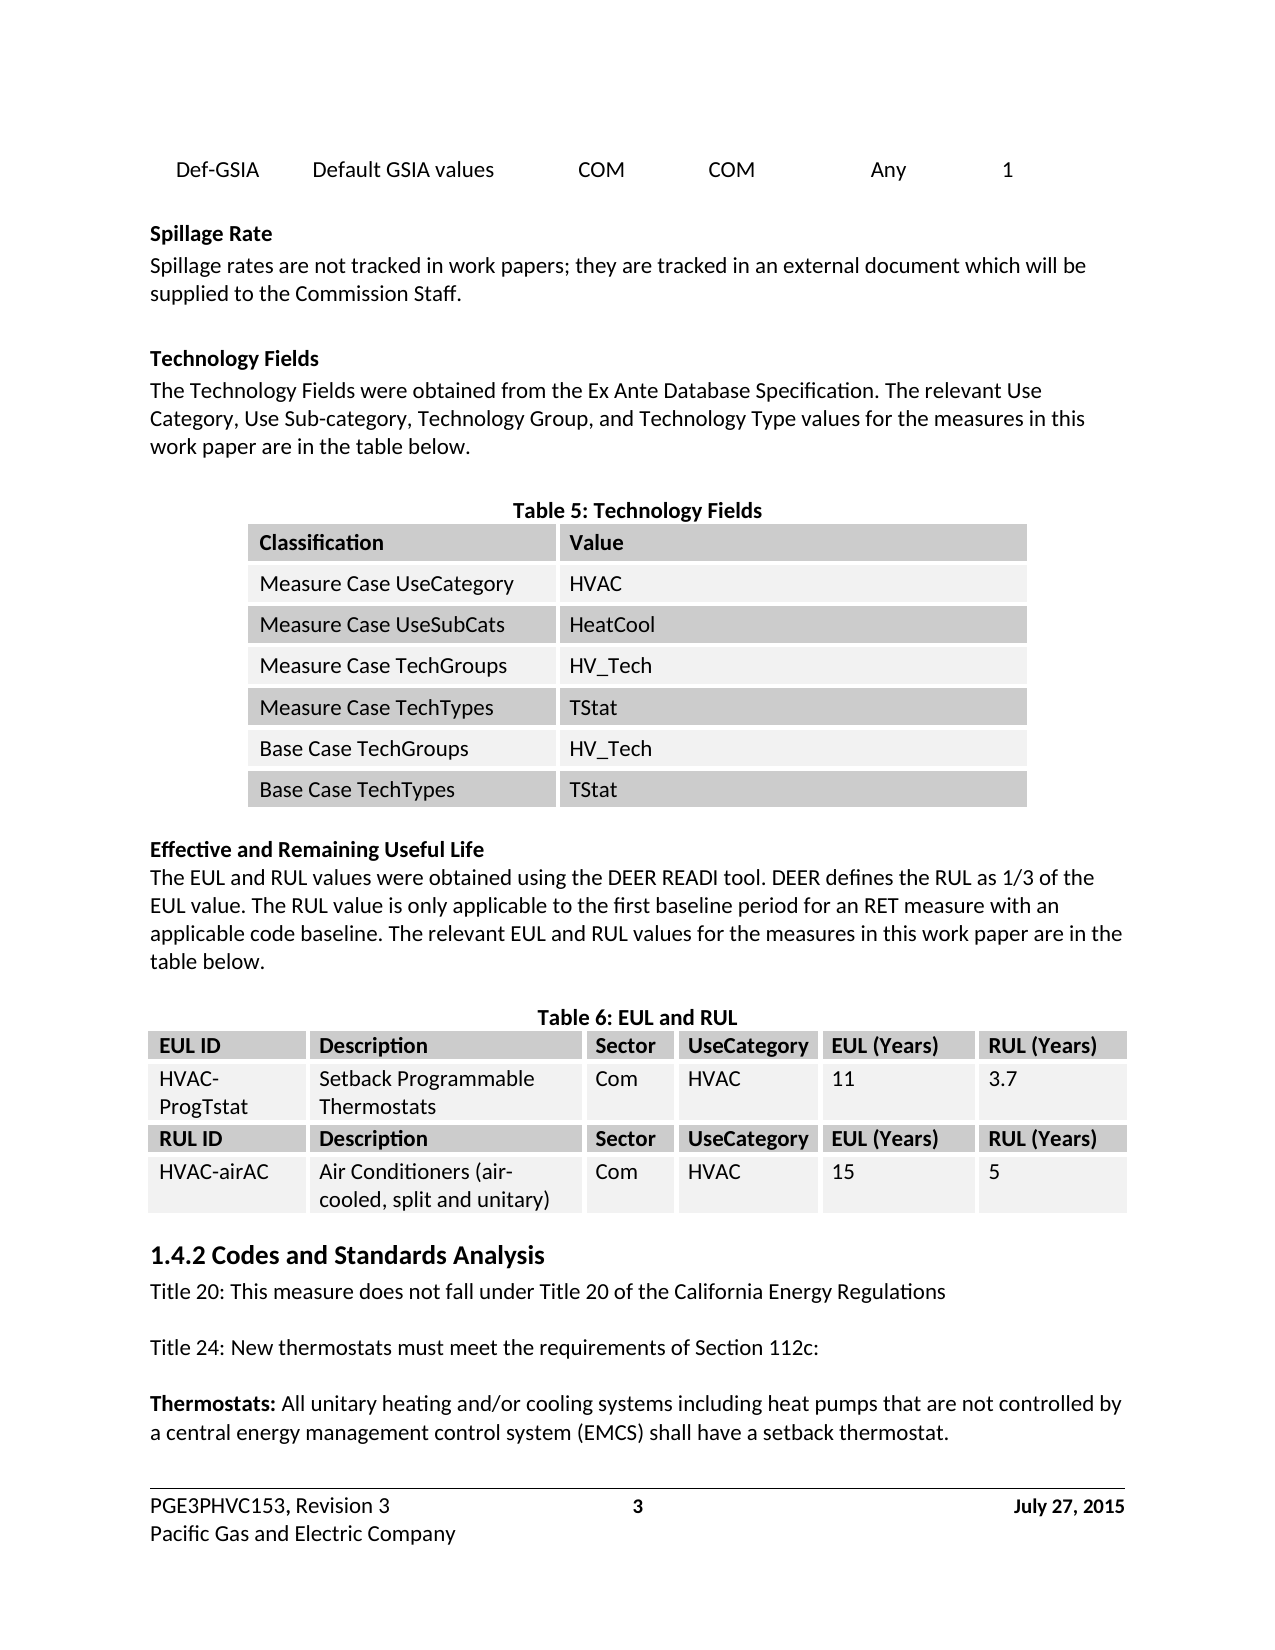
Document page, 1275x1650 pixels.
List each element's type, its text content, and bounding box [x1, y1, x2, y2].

table_cell Sector [587, 1125, 674, 1152]
table_cell Measure Case UseCategory [248, 565, 556, 602]
table_cell HeatCool [560, 606, 1027, 643]
table_cell 11 [823, 1064, 975, 1120]
table_cell Air Conditioners (air-cooled, split and unitary) [310, 1157, 582, 1213]
table_cell RUL ID [148, 1125, 306, 1152]
table_cell COM [569, 155, 695, 183]
table_cell Any [862, 155, 988, 183]
table_cell Description [310, 1125, 582, 1152]
text Thermostats: All unitary heating and/or cooling systems including heat pumps that are not controlled by a central energy management control system (EMCS) shall have a setback thermostat. [150, 1389, 1125, 1446]
table_header UseCategory [679, 1031, 818, 1059]
table_header Description [310, 1031, 582, 1059]
table_cell COM [699, 155, 857, 183]
text Title 24: New thermostats must meet the requirements of Section 112c: [150, 1333, 1125, 1362]
table_header EUL (Years) [823, 1031, 975, 1059]
table_header RUL (Years) [979, 1031, 1127, 1059]
table_cell 3.7 [979, 1064, 1127, 1120]
table_cell Com [587, 1064, 674, 1120]
table_cell EUL (Years) [823, 1125, 975, 1152]
table_cell HVAC-ProgTstat [148, 1064, 306, 1120]
text Title 20: This measure does not fall under Title 20 of the California Energy Regulations [150, 1277, 1125, 1306]
text Technology Fields [150, 344, 1125, 372]
table_cell HVAC [679, 1064, 818, 1120]
table_header Value [560, 524, 1027, 561]
table_cell Default GSIA values [304, 155, 565, 183]
table_cell HVAC [679, 1157, 818, 1213]
table_header Classification [248, 524, 556, 561]
table_cell Measure Case UseSubCats [248, 606, 556, 643]
text Spillage Rate [150, 219, 1125, 247]
text The EUL and RUL values were obtained using the DEER READI tool. DEER defines the RUL as 1/3 of the EUL value. The RUL value is only applicable to the first baseline period for an RET measure with an applicable code baseline. The relevant EUL and RUL values for the measures in this work paper are in the table below. [150, 863, 1125, 975]
table_cell Base Case TechGroups [248, 730, 556, 766]
table_header EUL ID [148, 1031, 306, 1059]
text The Technology Fields were obtained from the Ex Ante Database Specification. The relevant Use Category, Use Sub-category, Technology Group, and Technology Type values for the measures in this work paper are in the table below. [150, 376, 1125, 460]
table_cell Measure Case TechTypes [248, 688, 556, 725]
table_cell UseCategory [679, 1125, 818, 1152]
table_cell 15 [823, 1157, 975, 1213]
table_cell Base Case TechTypes [248, 771, 556, 807]
table_cell HV_Tech [560, 647, 1027, 684]
subtitle 1.4.2 Codes and Standards Analysis [150, 1238, 1125, 1271]
table_cell 5 [979, 1157, 1127, 1213]
table_cell Measure Case TechGroups [248, 647, 556, 684]
table_cell TStat [560, 771, 1027, 807]
text Effective and Remaining Useful Life [150, 835, 1125, 863]
table_cell RUL (Years) [979, 1125, 1127, 1152]
table_cell 1 [993, 155, 1110, 183]
table_header Sector [587, 1031, 674, 1059]
text Table 5: Technology Fields [150, 496, 1125, 524]
table_cell TStat [560, 688, 1027, 725]
table_cell HVAC-airAC [148, 1157, 306, 1213]
table_cell Setback Programmable Thermostats [310, 1064, 582, 1120]
table_cell HVAC [560, 565, 1027, 602]
text Spillage rates are not tracked in work papers; they are tracked in an external document which will be supplied to the Commission Staff. [150, 251, 1125, 307]
text Table 6: EUL and RUL [150, 1003, 1125, 1031]
table_cell Def-GSIA [165, 155, 299, 183]
table_cell HV_Tech [560, 730, 1027, 766]
table_cell Com [587, 1157, 674, 1213]
